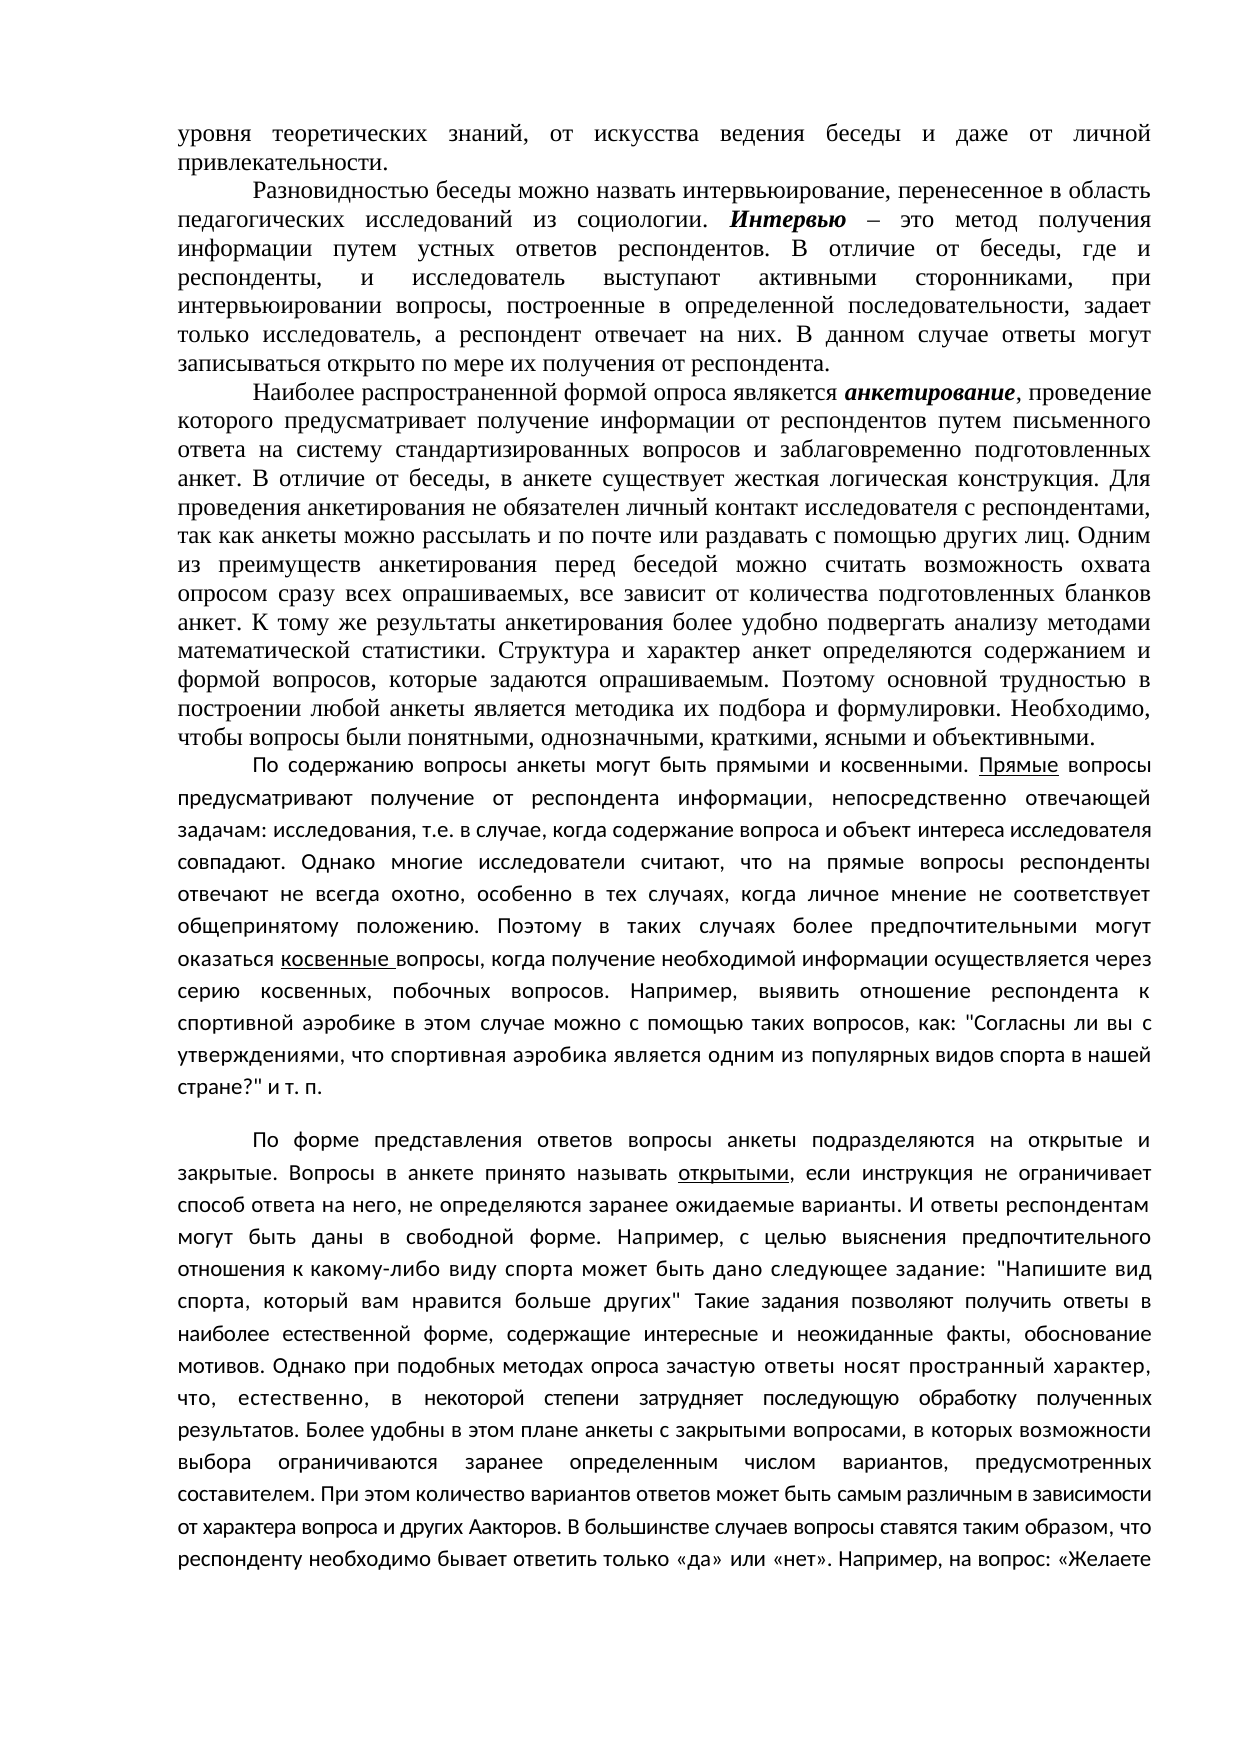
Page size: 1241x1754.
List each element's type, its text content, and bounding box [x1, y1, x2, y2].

text Наиболее распространенной формой опроса являкется анкетирование, проведение которого предусматривает получение информации от респондентов путем письменного ответа на систему стандартизированных вопросов и заблаговременно подготовленных анкет. В отличие от беседы, в анкете существует жесткая логическая конструкция. Для проведения анкетирования не обязателен личный контакт исследователя с респондентами, так как анкеты можно рассылать и по почте или раздавать с помощью других лиц. Одним из преимуществ анкетирования перед беседой можно считать возможность охвата опросом сразу всех опрашиваемых, все зависит от количества подготовленных бланков анкет. К тому же результаты анкетирования более удобно подвергать анализу методами математической статистики. Структура и характер анкет определяются содержанием и формой вопросов, которые задаются опрашиваемым. Поэтому основной трудностью в построении любой анкеты является методика их подбора и формулировки. Необходимо, чтобы вопросы были понятными, однозначными, краткими, ясными и объективными. [177, 377, 1152, 751]
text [177, 118, 1152, 176]
text По содержанию вопросы анкеты могут быть прямыми и косвенными. Прямые вопросы предусматривают получение от респондента информации, непосредственно отвечающей задачам: исследования, т.е. в случае, когда содержание вопроса и объект интереса исследователя совпадают. Однако многие исследователи считают, что на прямые вопросы респонденты отвечают не всегда охотно, особенно в тех случаях, когда личное мнение не соответствует общепринятому положению. Поэтому в таких случаях более предпочтительными могут оказаться косвенные вопросы, когда получение необходимой информации осуществляется через серию косвенных, побочных вопросов. Например, выявить отношение респондента к спортивной аэробике в этом случае можно с помощью таких вопросов, как: "Согласны ли вы с утверждениями, что спортивная аэробика является одним из популярных видов спорта в нашей стране?" и т. п. [177, 751, 1152, 1101]
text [177, 1126, 1152, 1572]
text Разновидностью беседы можно назвать интервьюирование, перенесенное в область педагогических исследований из социологии. Интервью – это метод получения информации путем устных ответов респондентов. В отличие от беседы, где и респонденты, и исследователь выступают активными сторонниками, при интервьюировании вопросы, построенные в определенной последовательности, задает только исследователь, а респондент отвечает на них. В данном случае ответы могут записываться открыто по мере их получения от респондента. [177, 176, 1152, 377]
